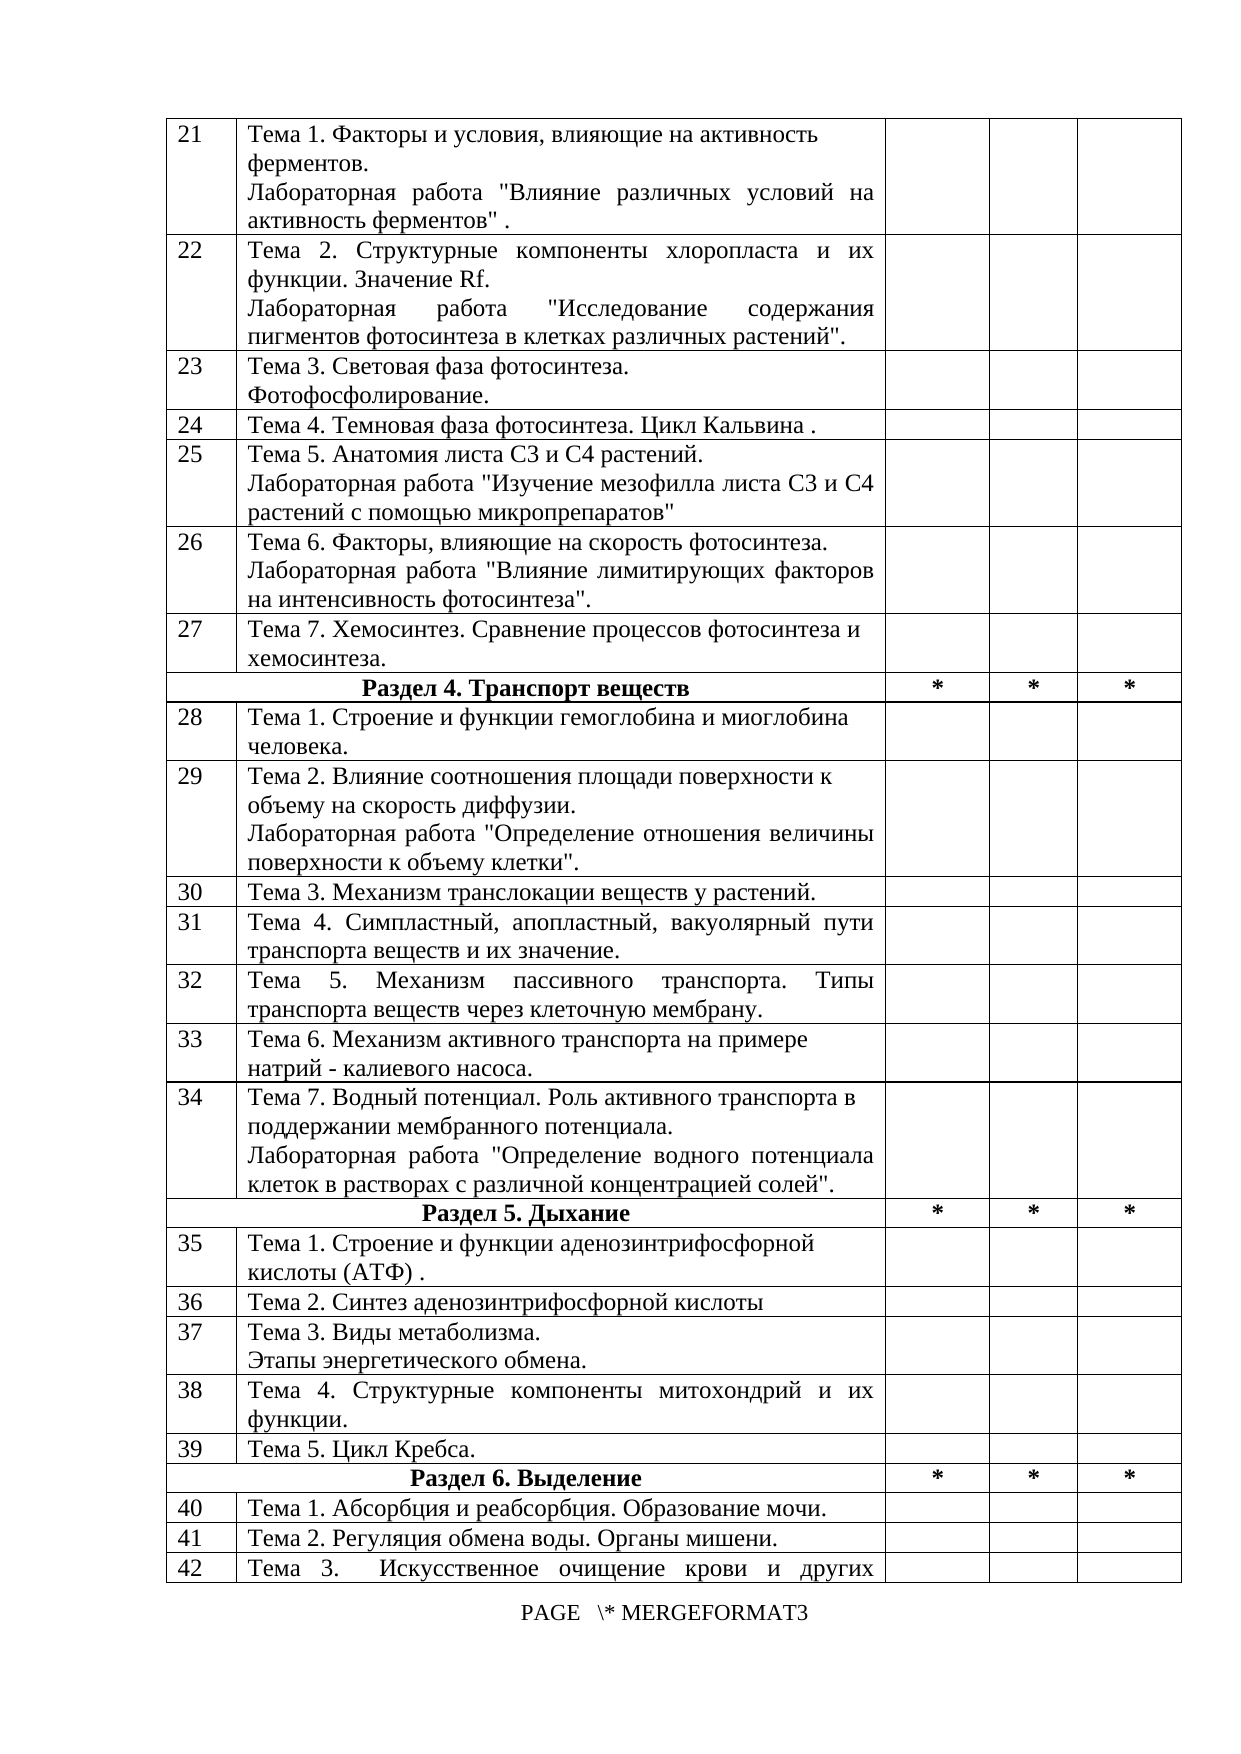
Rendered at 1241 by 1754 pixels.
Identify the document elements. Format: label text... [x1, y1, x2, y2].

table_cell 25 [167, 440, 236, 526]
table_cell * [1078, 1464, 1181, 1492]
table_cell Тема 1. Строение и функции аденозинтрифосфорной кислоты (АТФ) . [237, 1228, 885, 1286]
table_cell Тема 3. Механизм транслокации веществ у растений. [237, 877, 885, 906]
table_cell [886, 1493, 989, 1522]
table_cell 34 [167, 1083, 236, 1197]
table_cell [1078, 907, 1181, 964]
table_cell Тема 2. Структурные компоненты хлоропласта и их функции. Значение Rf. Лабораторная работа "Исследование содержания пигментов фотосинтеза в клетках различных растений". [237, 235, 885, 350]
table_cell * [990, 1464, 1077, 1492]
table_cell 21 [167, 119, 236, 234]
table_cell [990, 907, 1077, 964]
table_cell [1078, 351, 1181, 409]
table_cell 37 [167, 1317, 236, 1374]
table_cell [1078, 1493, 1181, 1522]
table_cell Тема 5. Цикл Кребса. [237, 1434, 885, 1462]
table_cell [237, 1553, 885, 1582]
table_cell * [886, 1464, 989, 1492]
table_cell 29 [167, 761, 236, 876]
table_cell * [1078, 673, 1181, 701]
table_cell [990, 1375, 1077, 1433]
table_cell 39 [167, 1434, 236, 1462]
table_cell [990, 761, 1077, 876]
table_cell [990, 235, 1077, 350]
table_cell Тема 3. Световая фаза фотосинтеза. Фотофосфолирование. [237, 351, 885, 409]
table_cell 24 [167, 410, 236, 438]
table_cell Тема 2. Синтез аденозинтрифосфорной кислоты [237, 1287, 885, 1316]
table_cell [1078, 1523, 1181, 1552]
table_cell 30 [167, 877, 236, 906]
table_cell [886, 1287, 989, 1316]
table_cell [1078, 235, 1181, 350]
table_cell [886, 1375, 989, 1433]
table_cell [1078, 1375, 1181, 1433]
table_cell * [990, 673, 1077, 701]
table_cell [990, 965, 1077, 1023]
table_cell * [990, 1199, 1077, 1227]
table_cell [1078, 1553, 1181, 1582]
table_cell [1078, 965, 1181, 1023]
table_cell [886, 1434, 989, 1462]
table_cell [1078, 440, 1181, 526]
table_cell [886, 877, 989, 906]
table_cell [990, 1434, 1077, 1462]
table_cell [886, 703, 989, 760]
table_cell 41 [167, 1523, 236, 1552]
table_cell [990, 1287, 1077, 1316]
table_cell Тема 6. Механизм активного транспорта на примере натрий - калиевого насоса. [237, 1024, 885, 1081]
table_cell Тема 2. Регуляция обмена воды. Органы мишени. [237, 1523, 885, 1552]
table_cell 42 [167, 1553, 236, 1582]
table_cell [1078, 1287, 1181, 1316]
table_cell Тема 4. Симпластный, апопластный, вакуолярный пути транспорта веществ и их значение. [237, 907, 885, 964]
table_cell Тема 7. Хемосинтез. Сравнение процессов фотосинтеза и хемосинтеза. [237, 614, 885, 672]
table_cell [990, 351, 1077, 409]
table_cell [990, 410, 1077, 438]
table_cell Тема 1. Факторы и условия, влияющие на активность ферментов. Лабораторная работа "Влияние различных условий на активность ферментов" . [237, 119, 885, 234]
table_cell 32 [167, 965, 236, 1023]
table_cell [886, 965, 989, 1023]
table_cell Тема 4. Структурные компоненты митохондрий и их функции. [237, 1375, 885, 1433]
table_cell 27 [167, 614, 236, 672]
table_cell [1078, 1434, 1181, 1462]
table_cell [990, 614, 1077, 672]
table_cell [886, 1523, 989, 1552]
table_cell [1078, 527, 1181, 613]
table_cell [990, 527, 1077, 613]
table_cell 28 [167, 703, 236, 760]
table_cell [990, 1228, 1077, 1286]
table_cell 35 [167, 1228, 236, 1286]
table_cell [990, 1493, 1077, 1522]
table_cell Тема 2. Влияние соотношения площади поверхности к объему на скорость диффузии. Лабораторная работа "Определение отношения величины поверхности к объему клетки". [237, 761, 885, 876]
table_cell [1078, 1228, 1181, 1286]
table_cell [990, 440, 1077, 526]
table_cell 36 [167, 1287, 236, 1316]
table_cell 40 [167, 1493, 236, 1522]
table_cell [990, 1553, 1077, 1582]
table_cell [1078, 119, 1181, 234]
table_cell 23 [167, 351, 236, 409]
table_cell [1078, 1083, 1181, 1197]
table_cell [990, 1317, 1077, 1374]
table_cell Тема 5. Механизм пассивного транспорта. Типы транспорта веществ через клеточную мембрану. [237, 965, 885, 1023]
table_cell 31 [167, 907, 236, 964]
table_cell Тема 3. Виды метаболизма. Этапы энергетического обмена. [237, 1317, 885, 1374]
table_cell [886, 761, 989, 876]
table_cell 22 [167, 235, 236, 350]
table_cell * [886, 1199, 989, 1227]
table_cell [990, 877, 1077, 906]
table_cell 26 [167, 527, 236, 613]
table_cell [886, 440, 989, 526]
table_cell Тема 4. Темновая фаза фотосинтеза. Цикл Кальвина . [237, 410, 885, 438]
table_cell [1078, 614, 1181, 672]
table_cell [990, 1083, 1077, 1197]
table_cell [1078, 1317, 1181, 1374]
table_cell [886, 119, 989, 234]
table_cell Раздел 6. Выделение [167, 1464, 885, 1492]
table_cell Тема 7. Водный потенциал. Роль активного транспорта в поддержании мембранного потенциала. Лабораторная работа "Определение водного потенциала клеток в растворах с различной концентрацией солей". [237, 1083, 885, 1197]
table_cell [1078, 1024, 1181, 1081]
table_cell [886, 527, 989, 613]
table_cell Тема 1. Строение и функции гемоглобина и миоглобина человека. [237, 703, 885, 760]
table_cell 38 [167, 1375, 236, 1433]
table_cell [990, 1523, 1077, 1552]
table_cell [1078, 703, 1181, 760]
table_cell [886, 410, 989, 438]
table_cell Тема 1. Абсорбция и реабсорбция. Образование мочи. [237, 1493, 885, 1522]
table_cell Тема 6. Факторы, влияющие на скорость фотосинтеза. Лабораторная работа "Влияние лимитирующих факторов на интенсивность фотосинтеза". [237, 527, 885, 613]
table_cell [886, 1553, 989, 1582]
table_cell [886, 907, 989, 964]
table_cell [886, 1083, 989, 1197]
table_cell 33 [167, 1024, 236, 1081]
table_cell * [886, 673, 989, 701]
table_cell [990, 703, 1077, 760]
table_cell Раздел 5. Дыхание [167, 1199, 885, 1227]
table_cell [1078, 410, 1181, 438]
table_cell [990, 119, 1077, 234]
table_cell [886, 1317, 989, 1374]
table_cell [886, 235, 989, 350]
table_cell Тема 5. Анатомия листа С3 и С4 растений. Лабораторная работа "Изучение мезофилла листа С3 и С4 растений с помощью микропрепаратов" [237, 440, 885, 526]
table_cell [1078, 877, 1181, 906]
table_cell * [1078, 1199, 1181, 1227]
table_cell [886, 1024, 989, 1081]
table_cell [886, 1228, 989, 1286]
table_cell Раздел 4. Транспорт веществ [167, 673, 885, 701]
table_cell [1078, 761, 1181, 876]
table_cell [990, 1024, 1077, 1081]
table_cell [886, 351, 989, 409]
table_cell [886, 614, 989, 672]
